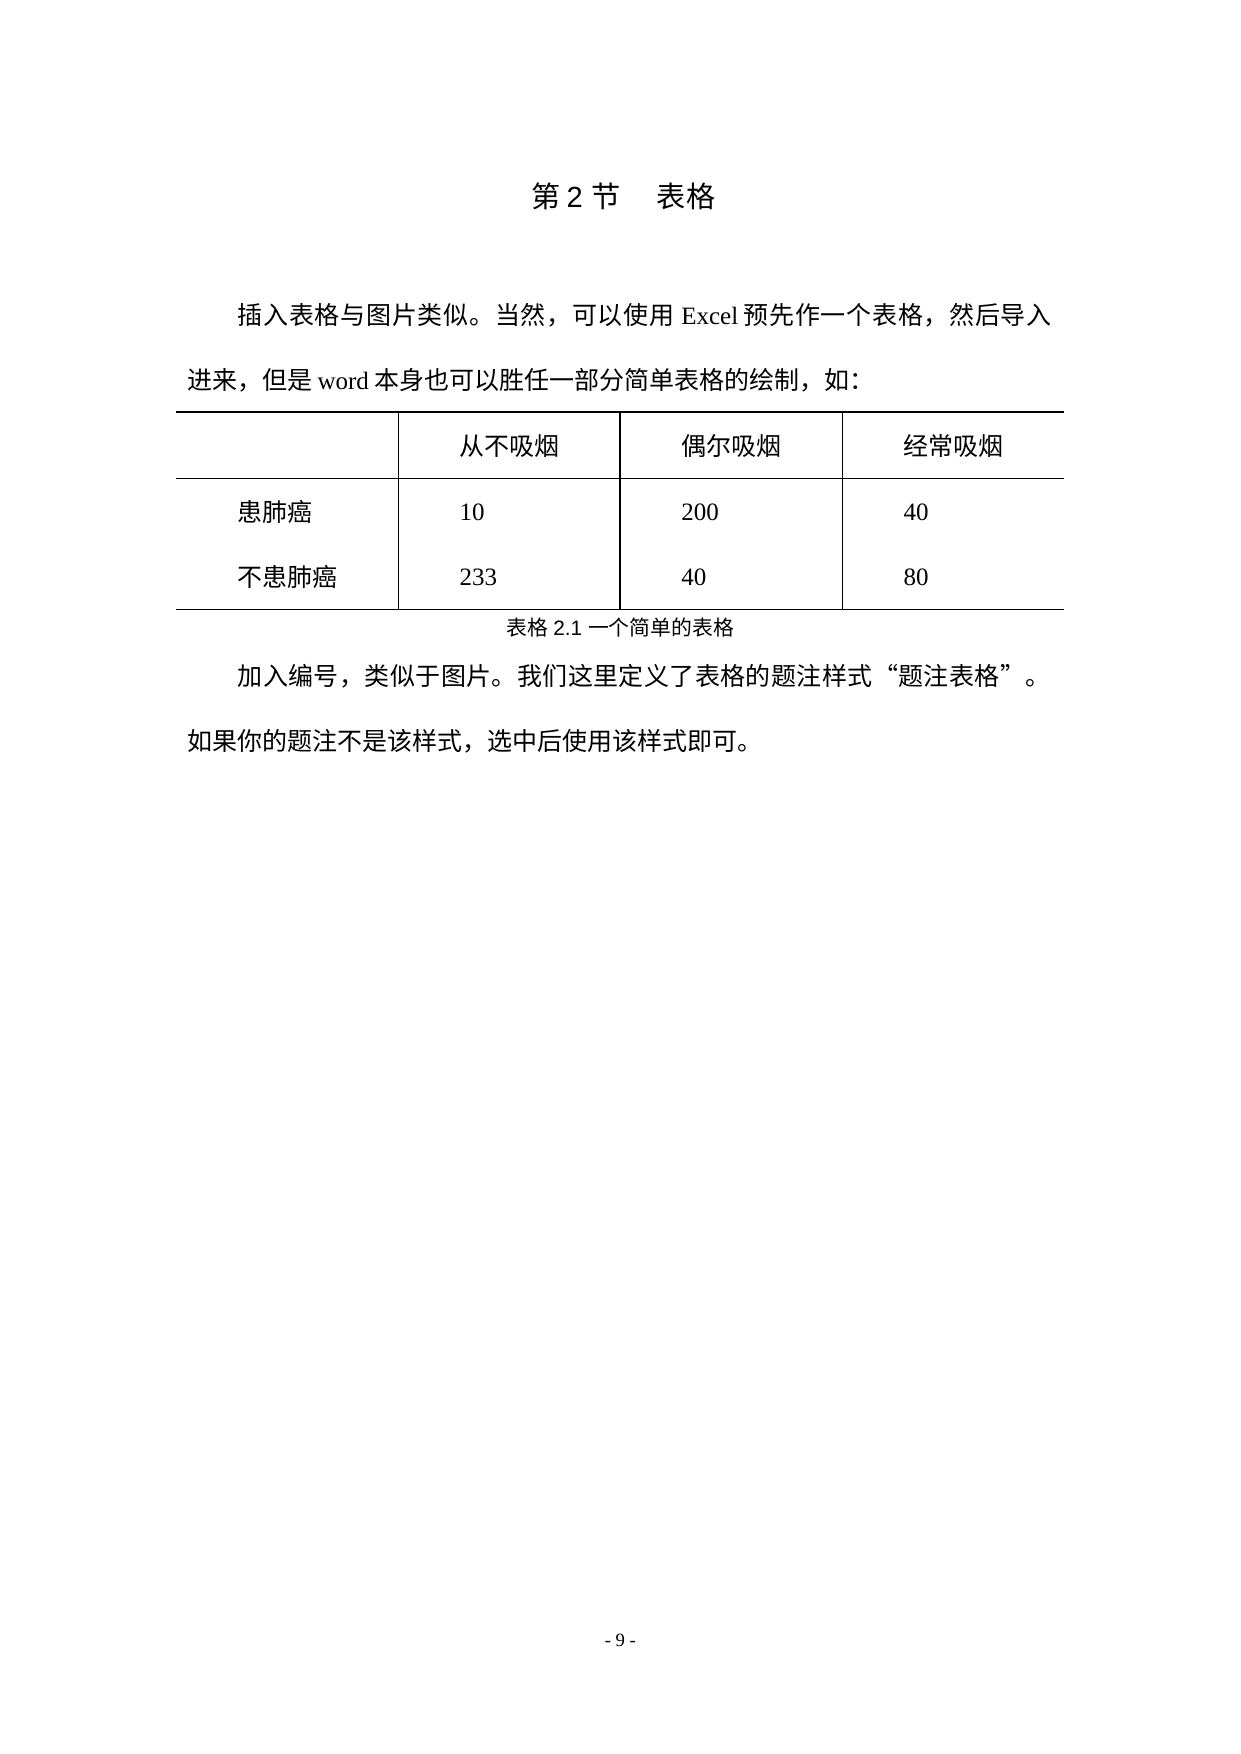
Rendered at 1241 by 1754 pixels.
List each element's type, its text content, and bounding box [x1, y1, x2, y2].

table_cell 200 [621, 479, 842, 543]
table_cell 40 [621, 544, 842, 608]
table_cell 10 [399, 479, 619, 543]
text 表格 2.1 一个简单的表格 [187, 610, 1053, 642]
subtitle 表格 [237, 162, 1053, 227]
table_cell 不患肺癌 [176, 544, 398, 608]
table_cell 患肺癌 [176, 479, 398, 543]
table_cell 233 [399, 544, 619, 608]
table_header 偶尔吸烟 [621, 413, 842, 477]
table_cell 80 [843, 544, 1064, 608]
table_header 经常吸烟 [843, 413, 1064, 477]
text 加入编号，类似于图片。我们这里定义了表格的题注样式“题注表格”。如果你的题注不是该样式，选中后使用该样式即可。 [187, 642, 1053, 772]
table_header [176, 413, 398, 477]
table_cell 40 [843, 479, 1064, 543]
table_header 从不吸烟 [399, 413, 619, 477]
text 插入表格与图片类似。当然，可以使用Excel预先作一个表格，然后导入进来，但是word本身也可以胜任一部分简单表格的绘制，如： [187, 281, 1053, 411]
